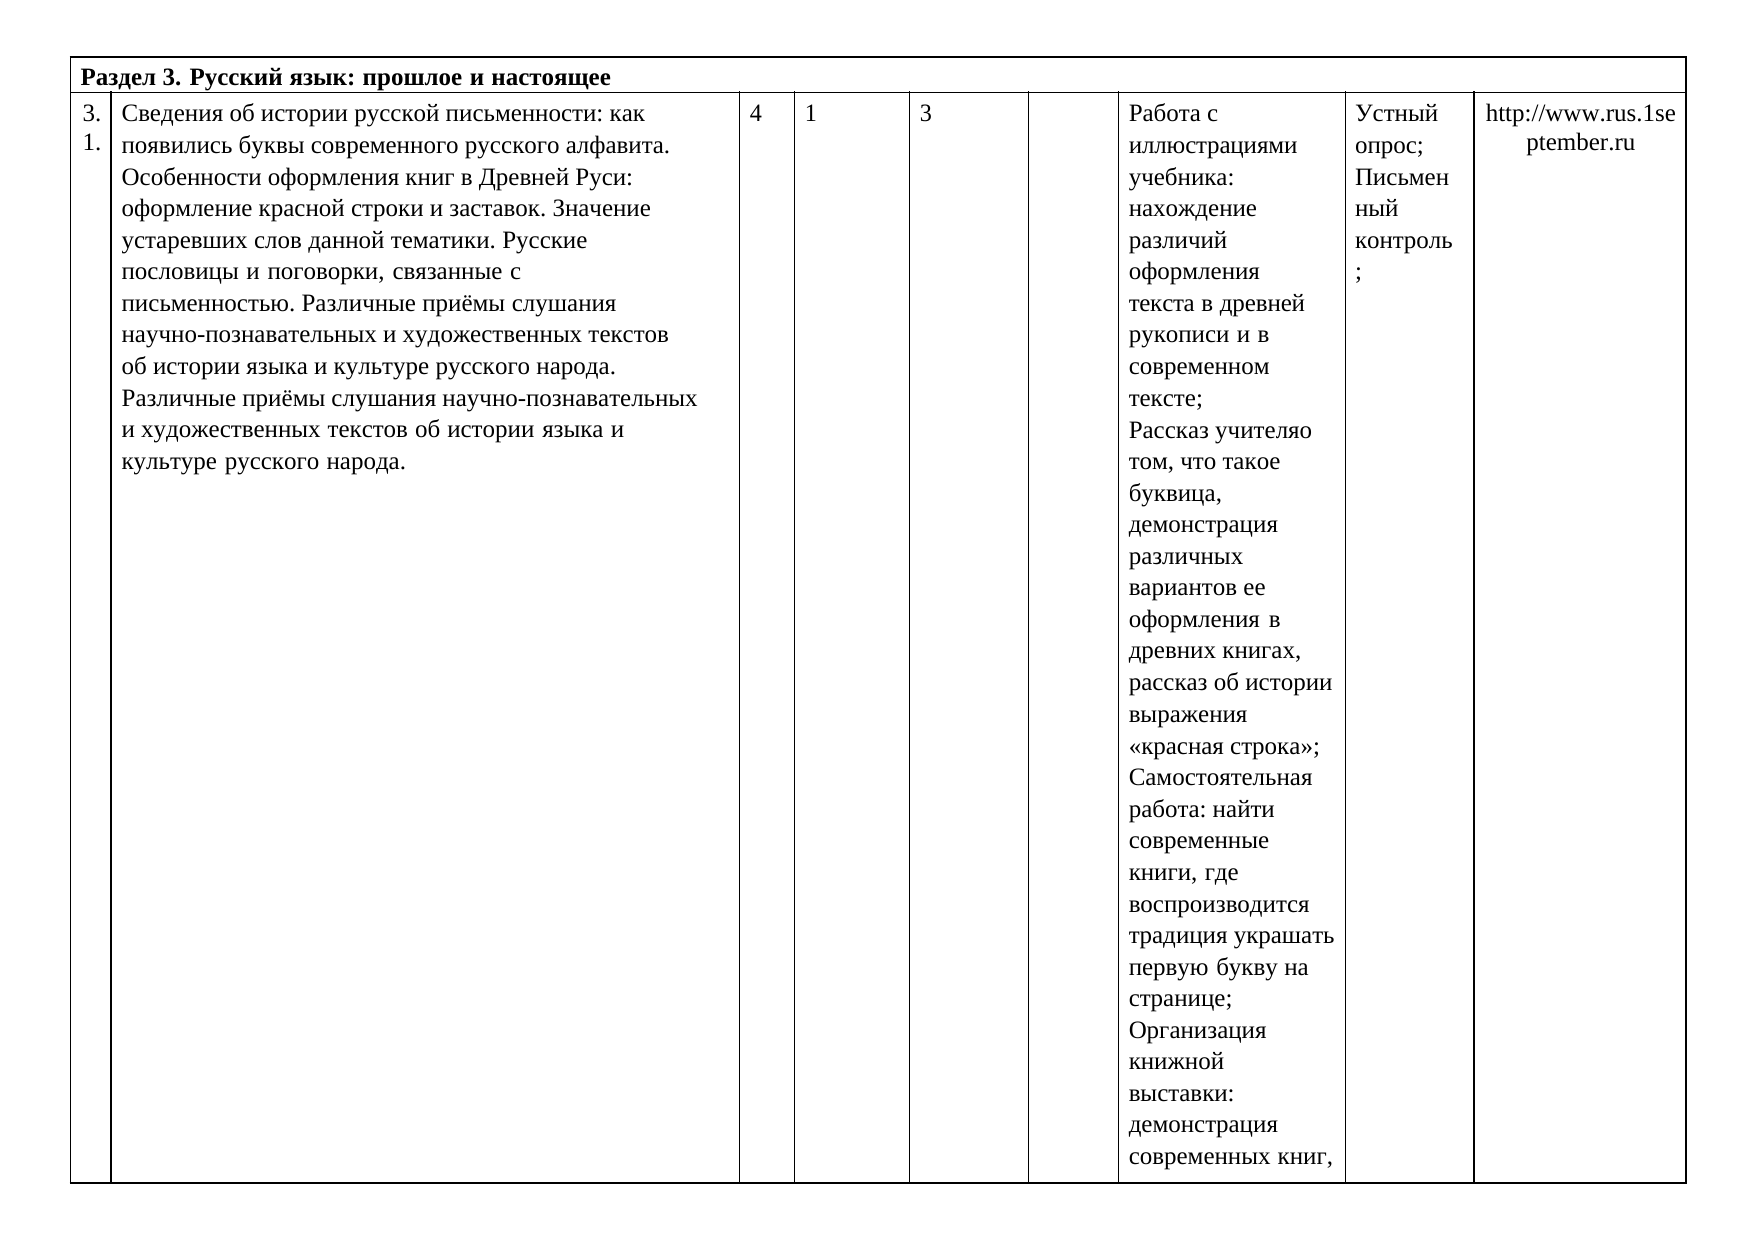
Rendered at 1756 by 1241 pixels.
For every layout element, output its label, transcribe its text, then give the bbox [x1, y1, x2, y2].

table_cell 3 [910, 93, 1028, 1182]
table_header Раздел 3. Русский язык: прошлое и настоящее [71, 58, 1685, 91]
table_cell Работа с иллюстрациями учебника: нахождение различий оформления текста в древней рукописи и в современном тексте; Рассказ учителяо том, что такое буквица, демонстрация различных вариантов ее оформления в древних книгах, рассказ об истории выражения «красная строка»; Самостоятельная работа: найти современные книги, где воспроизводится традиция украшать первую букву на странице; Организация книжной выставки: демонстрация современных книг, [1119, 93, 1345, 1182]
table_cell 4 [740, 93, 794, 1182]
table_cell Сведения об истории русской письменности: как появились буквы современного русского алфавита. Особенности оформления книг в Древней Руси: оформление красной строки и заставок. Значение устаревших слов данной тематики. Русские пословицы и поговорки, связанные с письменностью. Различные приёмы слушания научно-познавательных и художественных текстов об истории языка и культуре русского народа. Различные приёмы слушания научно-познавательных и художественных текстов об истории языка и культуре русского народа. [112, 93, 739, 1182]
table_cell [1029, 93, 1118, 1182]
table_cell Устный опрос; Письмен ный контроль ; [1346, 93, 1473, 1182]
table_cell http://www.rus.1se ptember.ru [1475, 93, 1685, 1182]
table_cell 1 [795, 93, 909, 1182]
table_cell 3. 1. [71, 93, 110, 1182]
